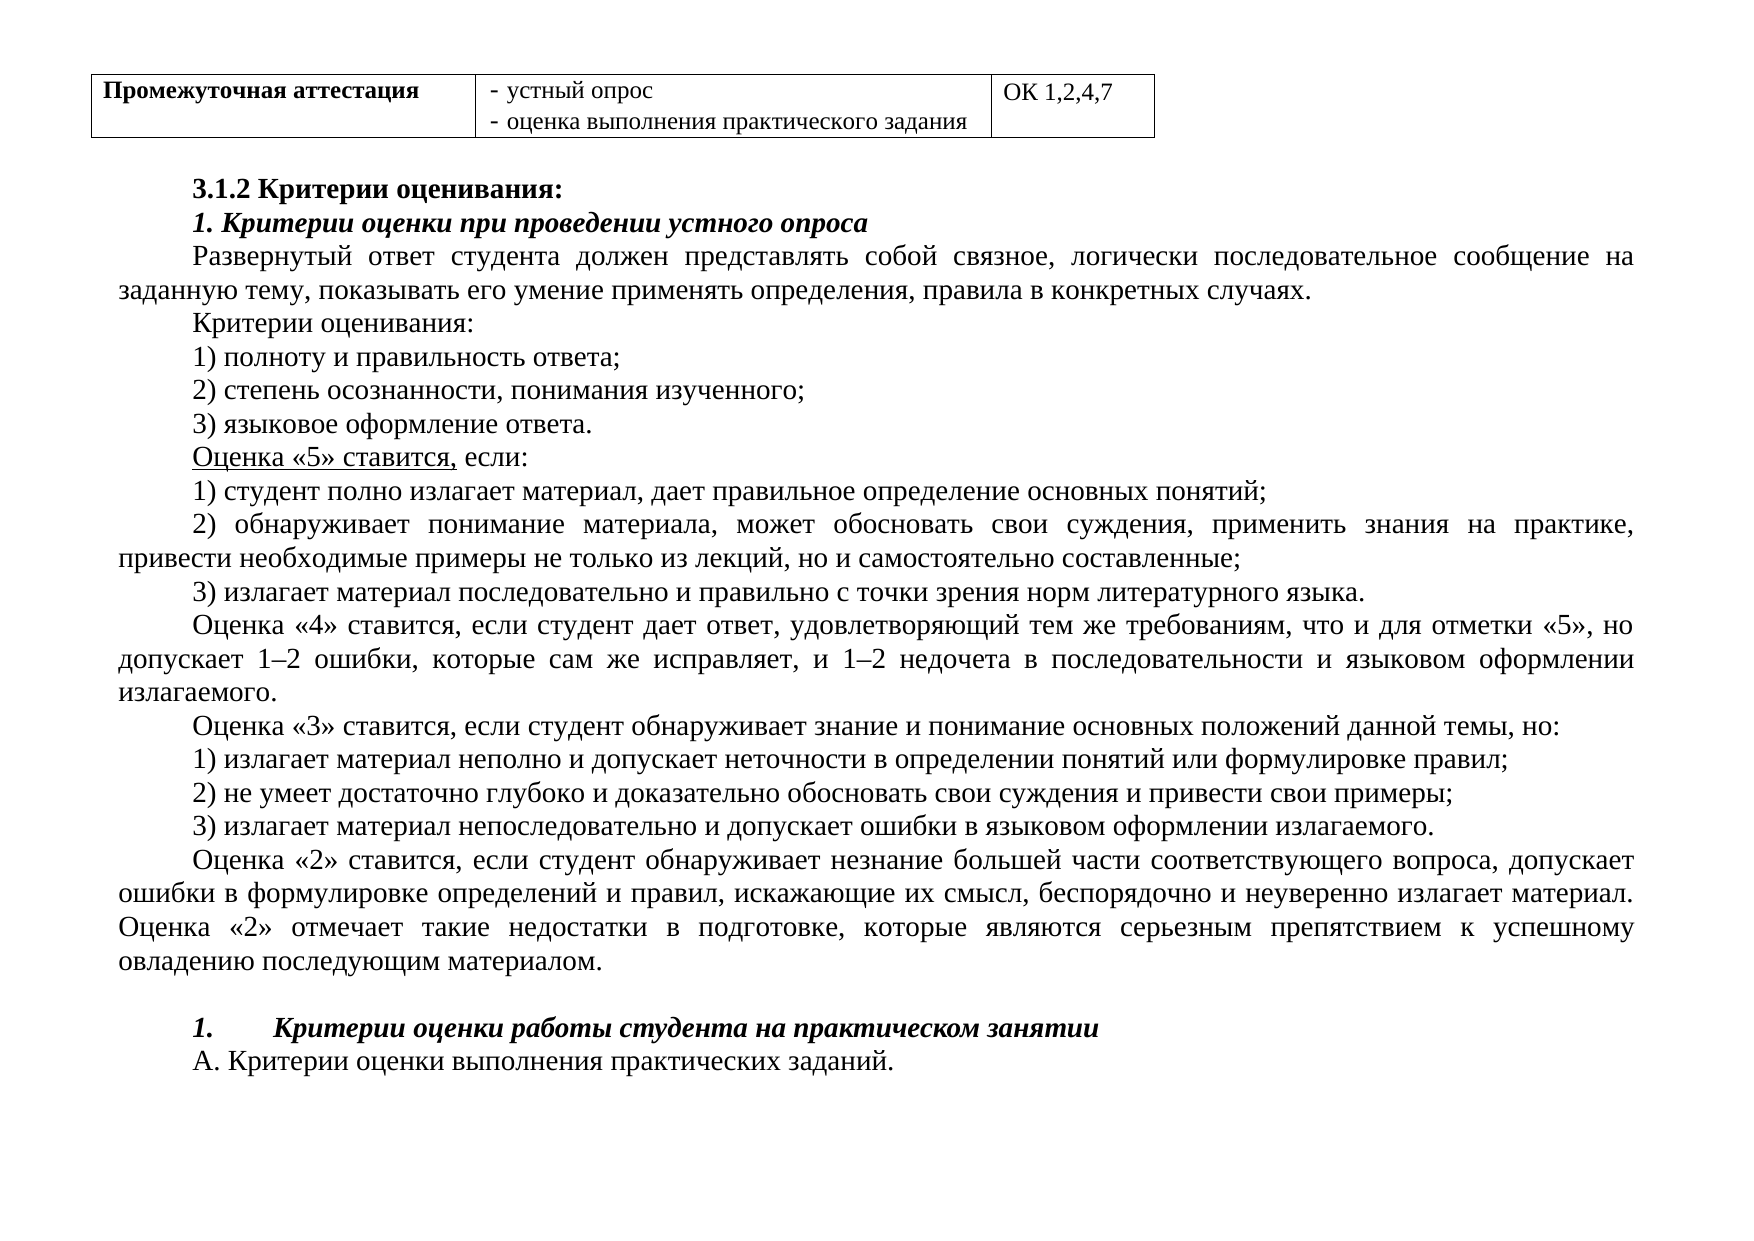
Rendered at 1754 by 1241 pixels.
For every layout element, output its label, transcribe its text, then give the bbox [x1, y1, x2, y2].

text 2) обнаруживает понимание материала, может обосновать свои суждения, применить знания на практике, привести необходимые примеры не только из лекций, но и самостоятельно составленные; [118, 507, 1636, 574]
text 1) студент полно излагает материал, дает правильное определение основных понятий; [118, 473, 1636, 507]
text А. Критерии оценки выполнения практических заданий. [118, 1043, 1636, 1077]
text 1. Критерии оценки при проведении устного опроса [118, 205, 1636, 238]
table_cell ОК 1,2,4,7 [992, 75, 1154, 137]
text 3) языковое оформление ответа. [118, 406, 1636, 439]
list Критерии оценки работы студента на практическом занятии [118, 1010, 1636, 1043]
text Критерии оценивания: [118, 305, 1636, 339]
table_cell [476, 75, 991, 137]
text 1) полноту и правильность ответа; [118, 339, 1636, 372]
text 3) излагает материал непоследовательно и допускает ошибки в языковом оформлении излагаемого. [118, 808, 1636, 842]
text 3) излагает материал последовательно и правильно с точки зрения норм литературного языка. [118, 574, 1636, 607]
text Оценка «4» ставится, если студент дает ответ, удовлетворяющий тем же требованиям, что и для отметки «5», но допускает 1–2 ошибки, которые сам же исправляет, и 1–2 недочета в последовательности и языковом оформлении излагаемого. [118, 607, 1636, 708]
text Оценка «3» ставится, если студент обнаруживает знание и понимание основных положений данной темы, но: [118, 708, 1636, 741]
text 2) не умеет достаточно глубоко и доказательно обосновать свои суждения и привести свои примеры; [118, 775, 1636, 808]
text Развернутый ответ студента должен представлять собой связное, логически последовательное сообщение на заданную тему, показывать его умение применять определения, правила в конкретных случаях. [118, 238, 1636, 305]
table_cell Промежуточная аттестация [92, 75, 475, 137]
text 3.1.2 Критерии оценивания: [118, 171, 1636, 205]
text Оценка «2» ставится, если студент обнаруживает незнание большей части соответствующего вопроса, допускает ошибки в формулировке определений и правил, искажающие их смысл, беспорядочно и неуверенно излагает материал. Оценка «2» отмечает такие недостатки в подготовке, которые являются серьезным препятствием к успешному овладению последующим материалом. [118, 842, 1636, 976]
text 2) степень осознанности, понимания изученного; [118, 372, 1636, 406]
text 1) излагает материал неполно и допускает неточности в определении понятий или формулировке правил; [118, 741, 1636, 775]
text Оценка «5» ставится, если: [118, 439, 1636, 473]
